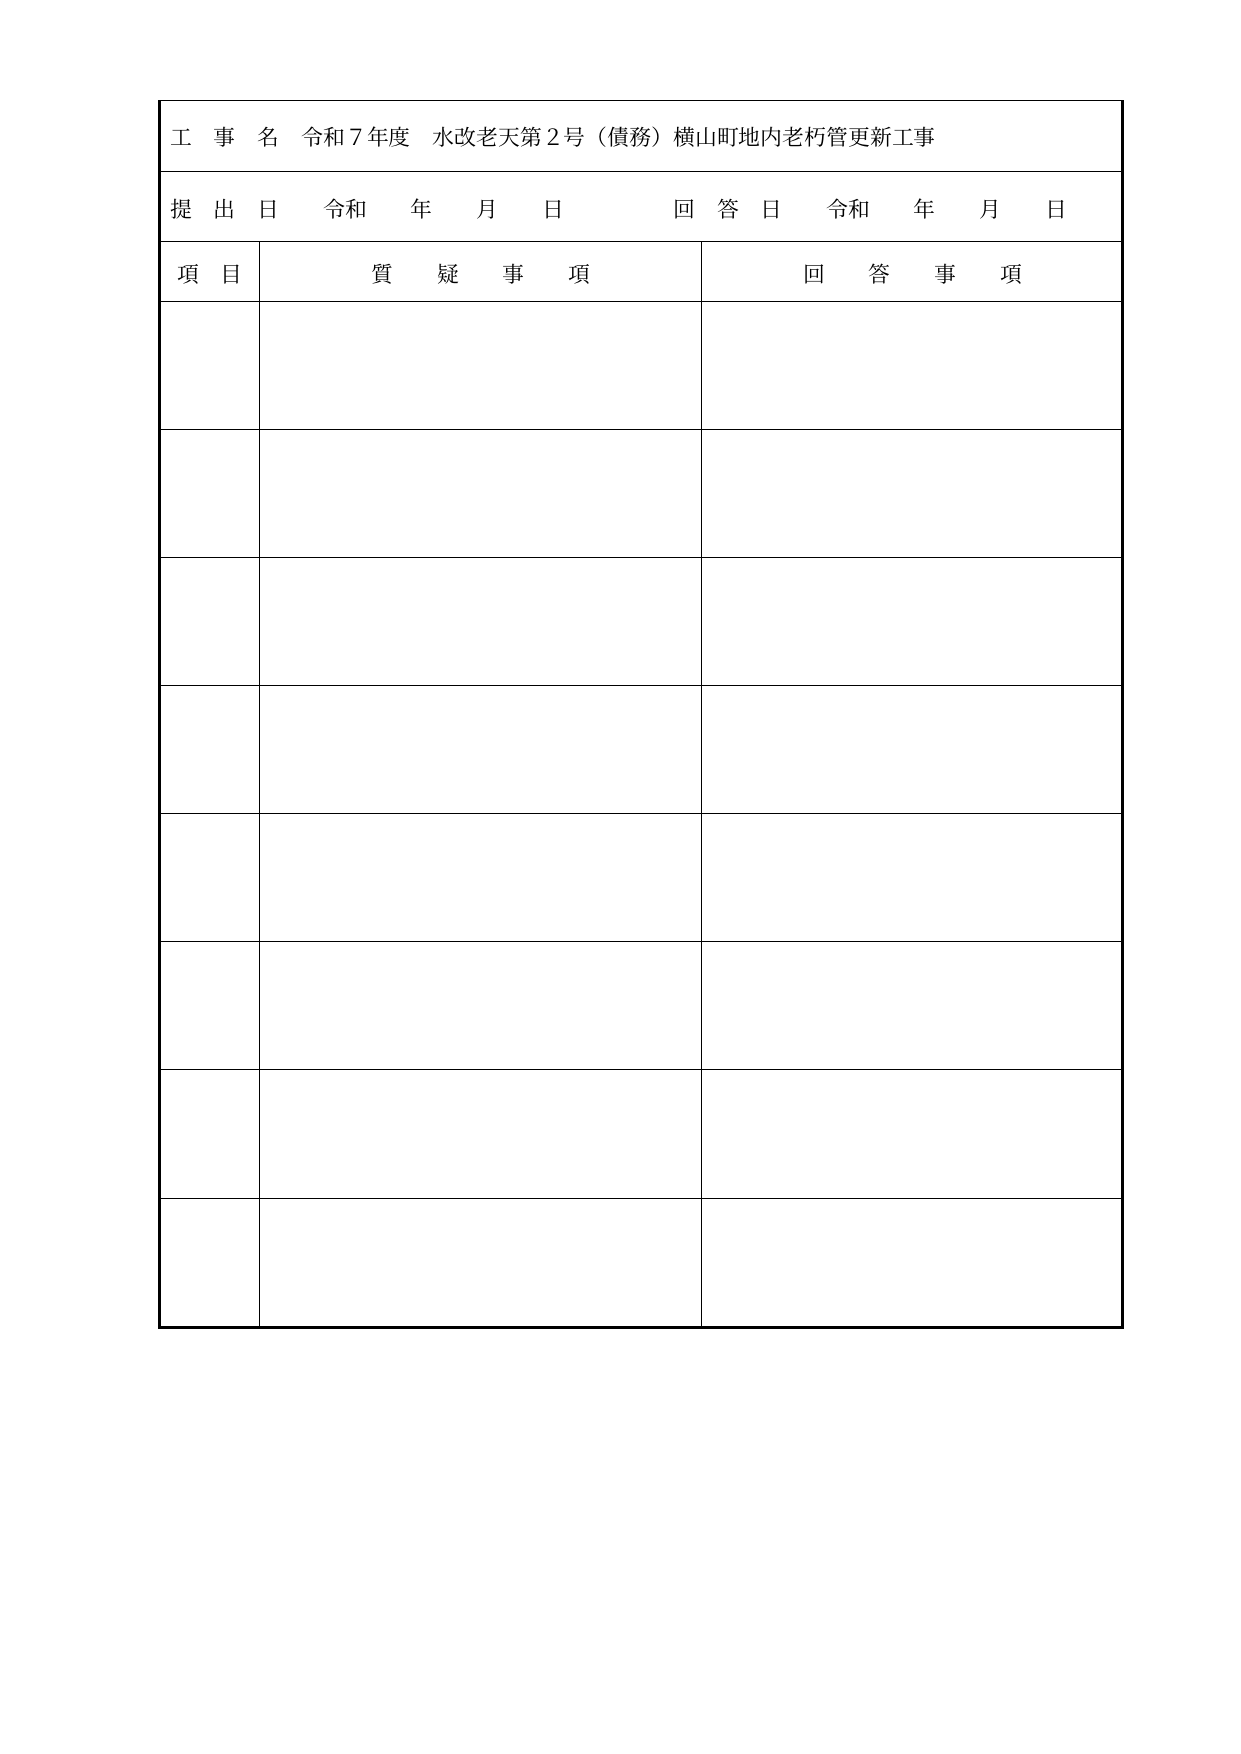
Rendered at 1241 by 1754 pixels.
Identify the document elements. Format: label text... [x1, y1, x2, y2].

table_cell [161, 686, 259, 813]
table_cell 提 出 日 令和 年 月 日 回 答 日 令和 年 月 日 [161, 172, 1121, 241]
table_cell [260, 1070, 701, 1197]
table_cell [161, 302, 259, 429]
table_cell [702, 942, 1121, 1069]
table_cell [702, 558, 1121, 685]
table_cell [702, 814, 1121, 941]
table_cell [161, 814, 259, 941]
table_cell [260, 686, 701, 813]
table_cell [702, 1199, 1121, 1326]
table_cell [161, 430, 259, 557]
table_cell [702, 302, 1121, 429]
table_cell [702, 1070, 1121, 1197]
table_cell [161, 558, 259, 685]
table_cell 質 疑 事 項 [260, 242, 701, 301]
table_cell [161, 942, 259, 1069]
table_cell [161, 1070, 259, 1197]
table_cell [260, 302, 701, 429]
table_cell [260, 1199, 701, 1326]
table_cell 回 答 事 項 [702, 242, 1121, 301]
table_cell [702, 430, 1121, 557]
table_cell [161, 1199, 259, 1326]
table_cell [702, 686, 1121, 813]
table_cell 工 事 名 令和７年度 水改老天第２号（債務）横山町地内老朽管更新工事 [161, 101, 1121, 171]
table_cell [260, 558, 701, 685]
table_cell [260, 942, 701, 1069]
table_cell [260, 814, 701, 941]
table_cell [260, 430, 701, 557]
table_cell 項 目 [161, 242, 259, 301]
